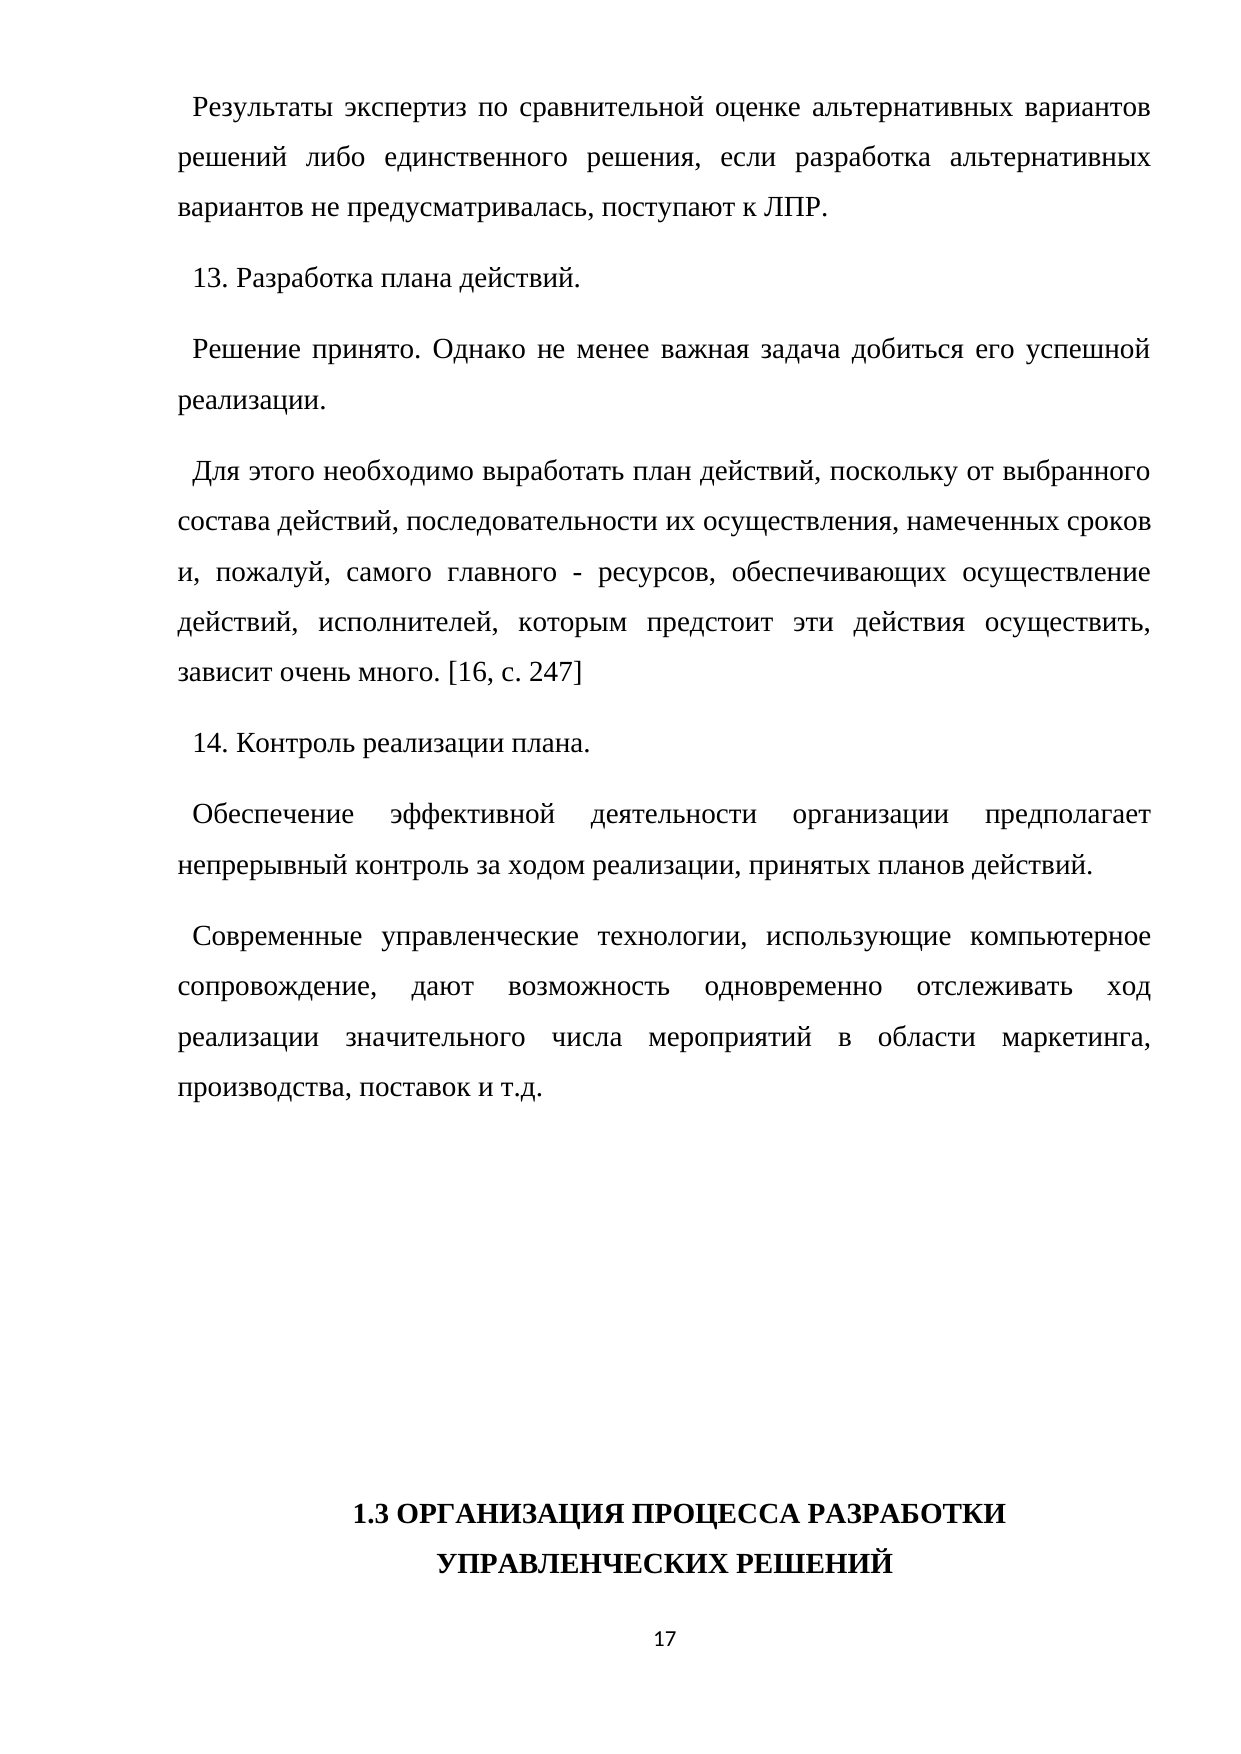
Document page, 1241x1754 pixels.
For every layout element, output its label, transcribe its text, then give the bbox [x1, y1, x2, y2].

text Обеспечение эффективной деятельности организации предполагает непрерывный контроль за ходом реализации, принятых планов действий. [177, 797, 1152, 880]
text Для этого необходимо выработать план действий, поскольку от выбранного состава действий, последовательности их осуществления, намеченных сроков и, пожалуй, самого главного - ресурсов, обеспечивающих осуществление действий, исполнителей, которым предстоит эти действия осуществить, зависит очень много. [16, c. 247] [177, 453, 1152, 688]
text 13. Разработка плана действий. [177, 260, 1152, 294]
text Современные управленческие технологии, использующие компьютерное сопровождение, дают возможность одновременно отслеживать ход реализации значительного числа мероприятий в области маркетинга, производства, поставок и т.д. [177, 918, 1152, 1102]
text Решение принято. Однако не менее важная задача добиться его успешной реализации. [177, 332, 1152, 415]
text 1.3 ОРГАНИЗАЦИЯ ПРОЦЕССА РАЗРАБОТКИ УПРАВЛЕНЧЕСКИХ РЕШЕНИЙ [177, 1496, 1152, 1580]
text Результаты экспертиз по сравнительной оценке альтернативных вариантов решений либо единственного решения, если разработка альтернативных вариантов не предусматривалась, поступают к ЛПР. [177, 89, 1152, 223]
text 14. Контроль реализации плана. [177, 725, 1152, 759]
